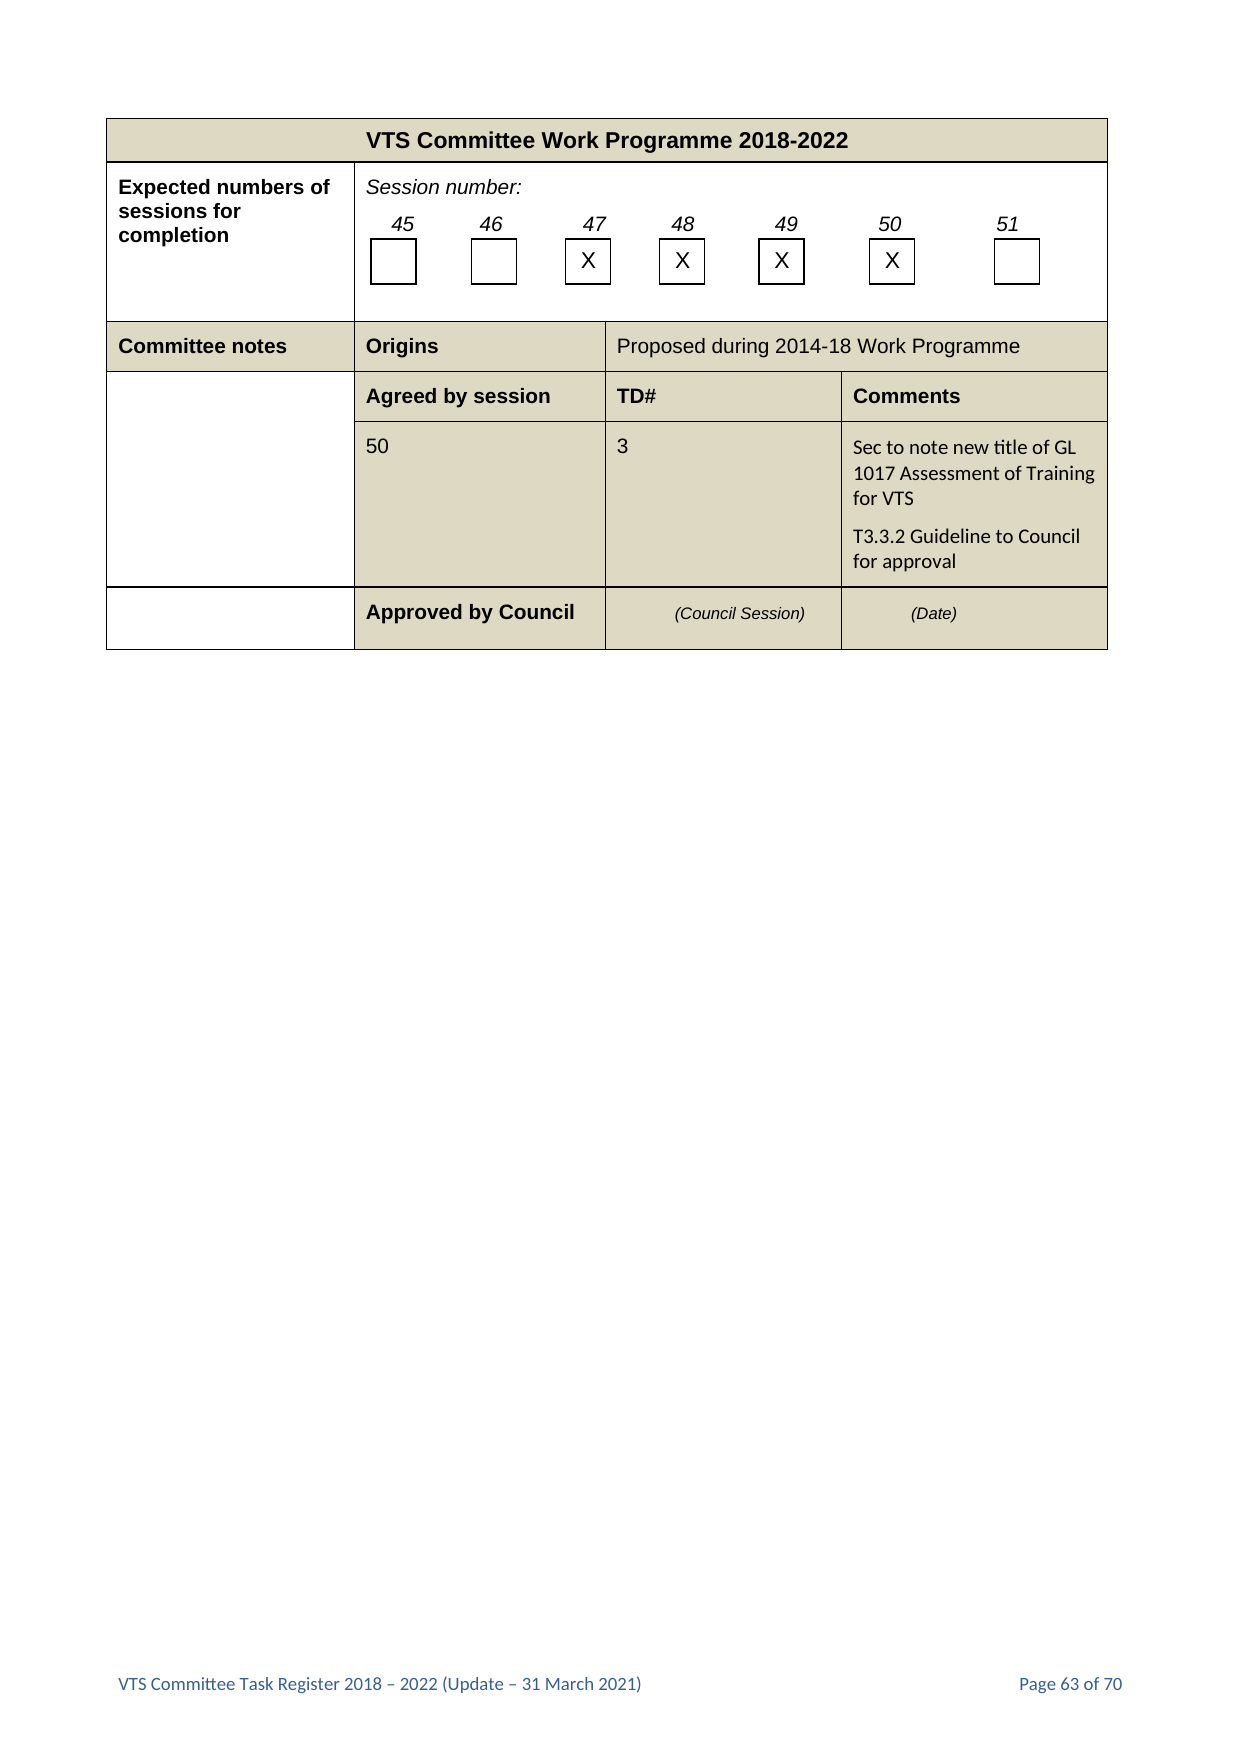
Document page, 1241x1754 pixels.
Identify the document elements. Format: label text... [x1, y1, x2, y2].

table_cell Agreed by session [355, 372, 605, 421]
table_cell (Date) [842, 588, 1107, 649]
table_cell Origins [355, 322, 605, 371]
table_cell Proposed during 2014-18 Work Programme [606, 322, 1107, 371]
table_cell Expected numbers of sessions for completion [107, 163, 354, 321]
table_cell [107, 372, 354, 586]
table_cell [107, 588, 354, 649]
table_cell (Council Session) [606, 588, 841, 649]
table_cell TD# [606, 372, 841, 421]
table_cell Comments [842, 372, 1107, 421]
table_cell Committee notes [107, 322, 354, 371]
table_cell 50 [355, 422, 605, 586]
table_header VTS Committee Work Programme 2018-2022 [107, 119, 1107, 161]
table_cell Approved by Council [355, 588, 605, 649]
table_cell Sec to note new title of GL 1017 Assessment of Training for VTS T3.3.2 Guideline to Council for approval [842, 422, 1107, 586]
table_cell 3 [606, 422, 841, 586]
table_cell Session number: 45 46 47 48 49 50 51 [355, 163, 1107, 321]
